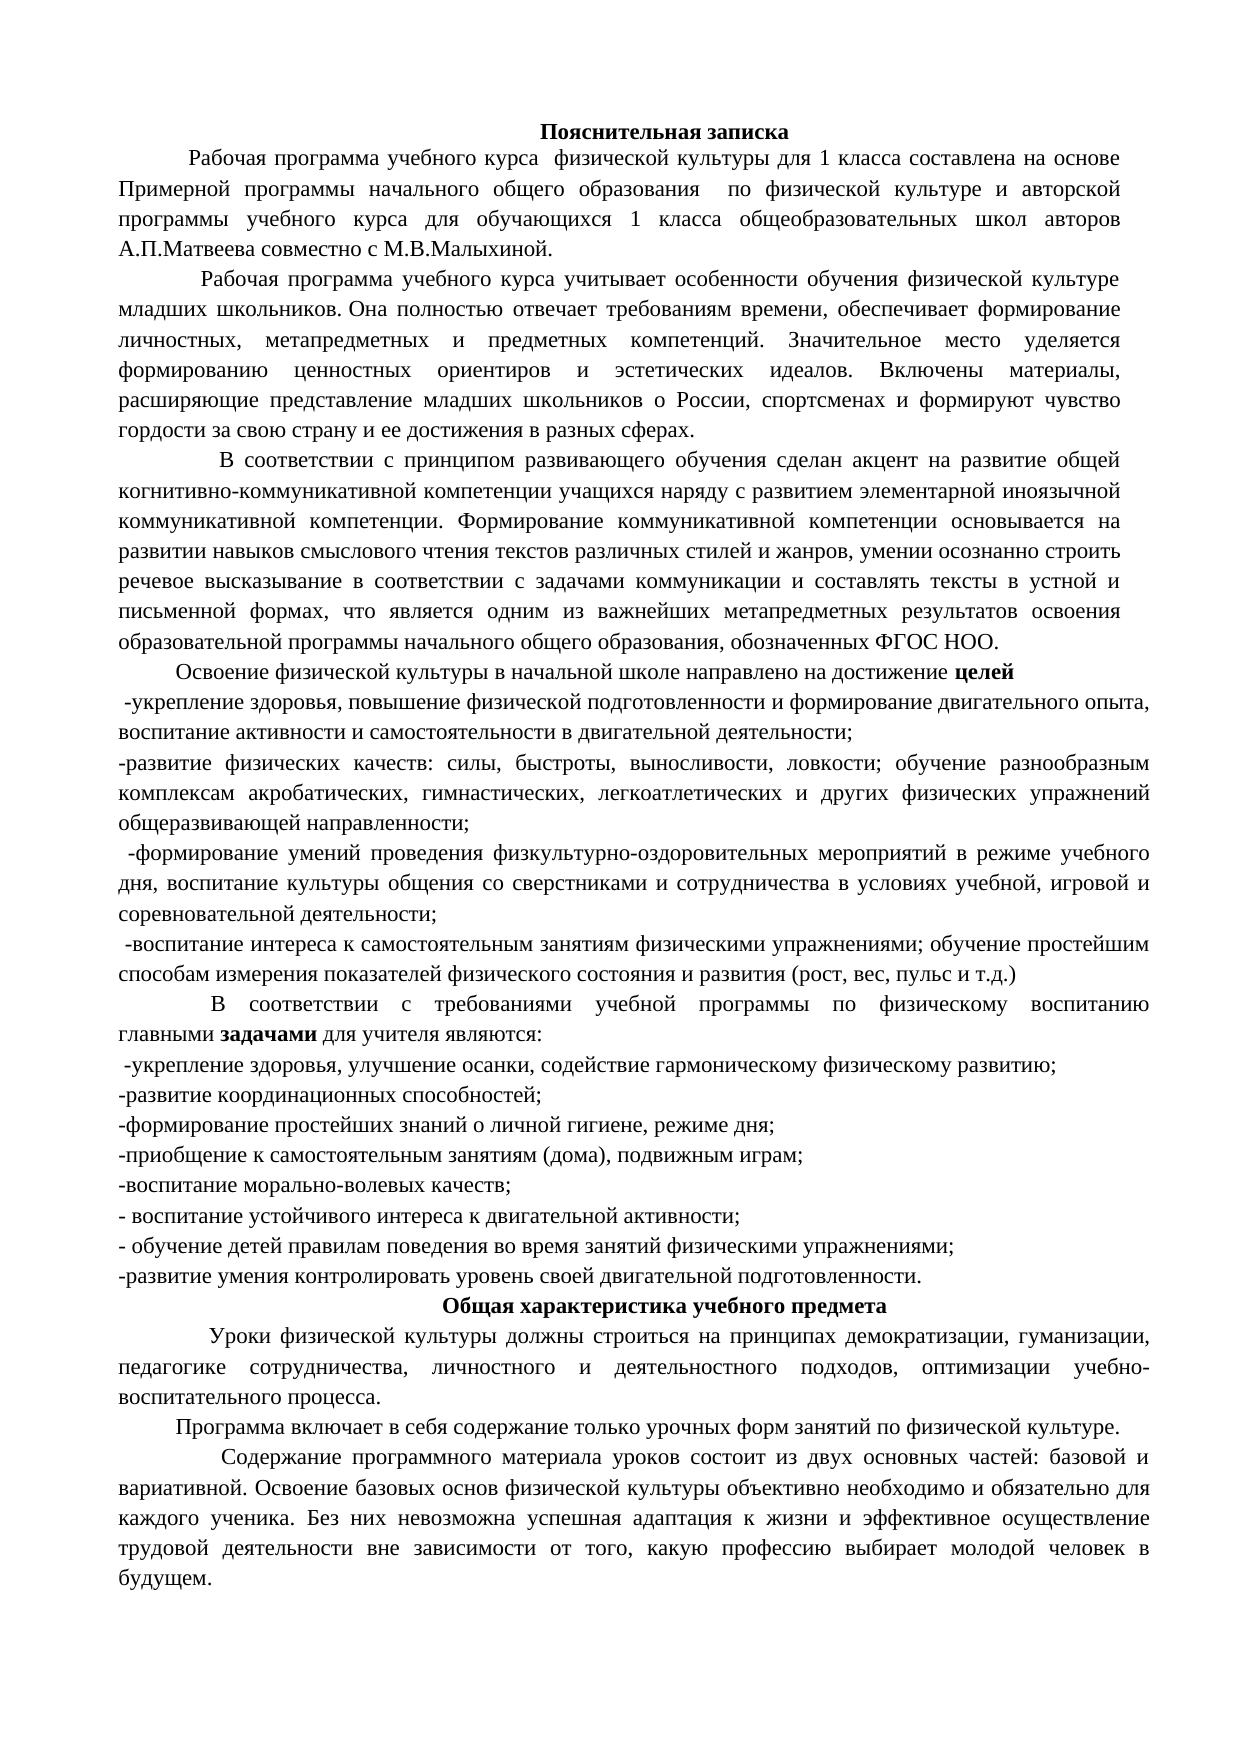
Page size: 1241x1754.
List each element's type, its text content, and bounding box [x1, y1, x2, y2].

text - воспитание устойчивого интереса к двигательной активности; [118, 1202, 1152, 1228]
text Рабочая программа учебного курса физической культуры для 1 класса составлена на основе Примерной программы начального общего образования по физической культуре и авторской программы учебного курса для обучающихся 1 класса общеобразовательных школ авторов А.П.Матвеева совместно с М.В.Малыхиной. [118, 144, 1122, 261]
list -укрепление здоровья, улучшение осанки, содействие гармоническому физическому развитию; [118, 1051, 1152, 1077]
list Уроки физической культуры должны строиться на принципах демократизации, гуманизации, педагогике сотрудничества, личностного и деятельностного подходов, оптимизации учебно-воспитательного процесса. [118, 1323, 1152, 1409]
text В соответствии с принципом развивающего обучения сделан акцент на развитие общей когнитивно-коммуникативной компетенции учащихся наряду с развитием элементарной иноязычной коммуникативной компетенции. Формирование коммуникативной компетенции основывается на развитии навыков смыслового чтения текстов различных стилей и жанров, умении осознанно строить речевое высказывание в соответствии с задачами коммуникации и составлять тексты в устной и письменной формах, что является одним из важнейших метапредметных результатов освоения образовательной программы начального общего образования, обозначенных ФГОС НОО. [118, 447, 1122, 654]
list В соответствии с требованиями учебной программы по физическому воспитанию главными задачами для учителя являются: [118, 990, 1152, 1047]
list -воспитание интереса к самостоятельным занятиям физическими упражнениями; обучение простейшим способам измерения показателей физического состояния и развития (рост, вес, пульс и т.д.) [118, 930, 1152, 986]
text -приобщение к самостоятельным занятиям (дома), подвижным играм; [118, 1141, 1152, 1168]
list -развитие умения контролировать уровень своей двигательной подготовленности. [118, 1262, 1152, 1288]
list -развитие физических качеств: силы, быстроты, выносливости, ловкости; обучение разнообразным комплексам акробатических, гимнастических, легкоатлетических и других физических упражнений общеразвивающей направленности; [118, 749, 1152, 835]
text Содержание программного материала уроков состоит из двух основных частей: базовой и вариативной. Освоение базовых основ физической культуры объективно необходимо и обязательно для каждого ученика. Без них невозможна успешная адаптация к жизни и эффективное осуществление трудовой деятельности вне зависимости от того, какую профессию выбирает молодой человек в будущем. [118, 1443, 1152, 1591]
list -развитие координационных способностей; [118, 1081, 1152, 1107]
list - обучение детей правилам поведения во время занятий физическими упражнениями; [118, 1232, 1152, 1258]
text Общая характеристика учебного предмета [177, 1292, 1152, 1319]
list -укрепление здоровья, повышение физической подготовленности и формирование двигательного опыта, воспитание активности и самостоятельности в двигательной деятельности; [118, 688, 1152, 745]
text -воспитание морально-волевых качеств; [118, 1172, 1152, 1198]
list -формирование простейших знаний о личной гигиене, режиме дня; [118, 1111, 1152, 1137]
list -формирование умений проведения физкультурно-оздоровительных мероприятий в режиме учебного дня, воспитание культуры общения со сверстниками и сотрудничества в условиях учебной, игровой и соревновательной деятельности; [118, 839, 1152, 926]
text Рабочая программа учебного курса учитывает особенности обучения физической культуре младших школьников. Она полностью отвечает требованиям времени, обеспечивает формирование личностных, метапредметных и предметных компетенций. Значительное место уделяется формированию ценностных ориентиров и эстетических идеалов. Включены материалы, расширяющие представление младших школьников о России, спортсменах и формируют чувство гордости за свою страну и ее достижения в разных сферах. [118, 265, 1122, 443]
text Пояснительная записка [177, 118, 1152, 144]
list Программа включает в себя содержание только урочных форм занятий по физической культуре. [118, 1413, 1152, 1439]
text Освоение физической культуры в начальной школе направлено на достижение целей [118, 658, 1152, 684]
